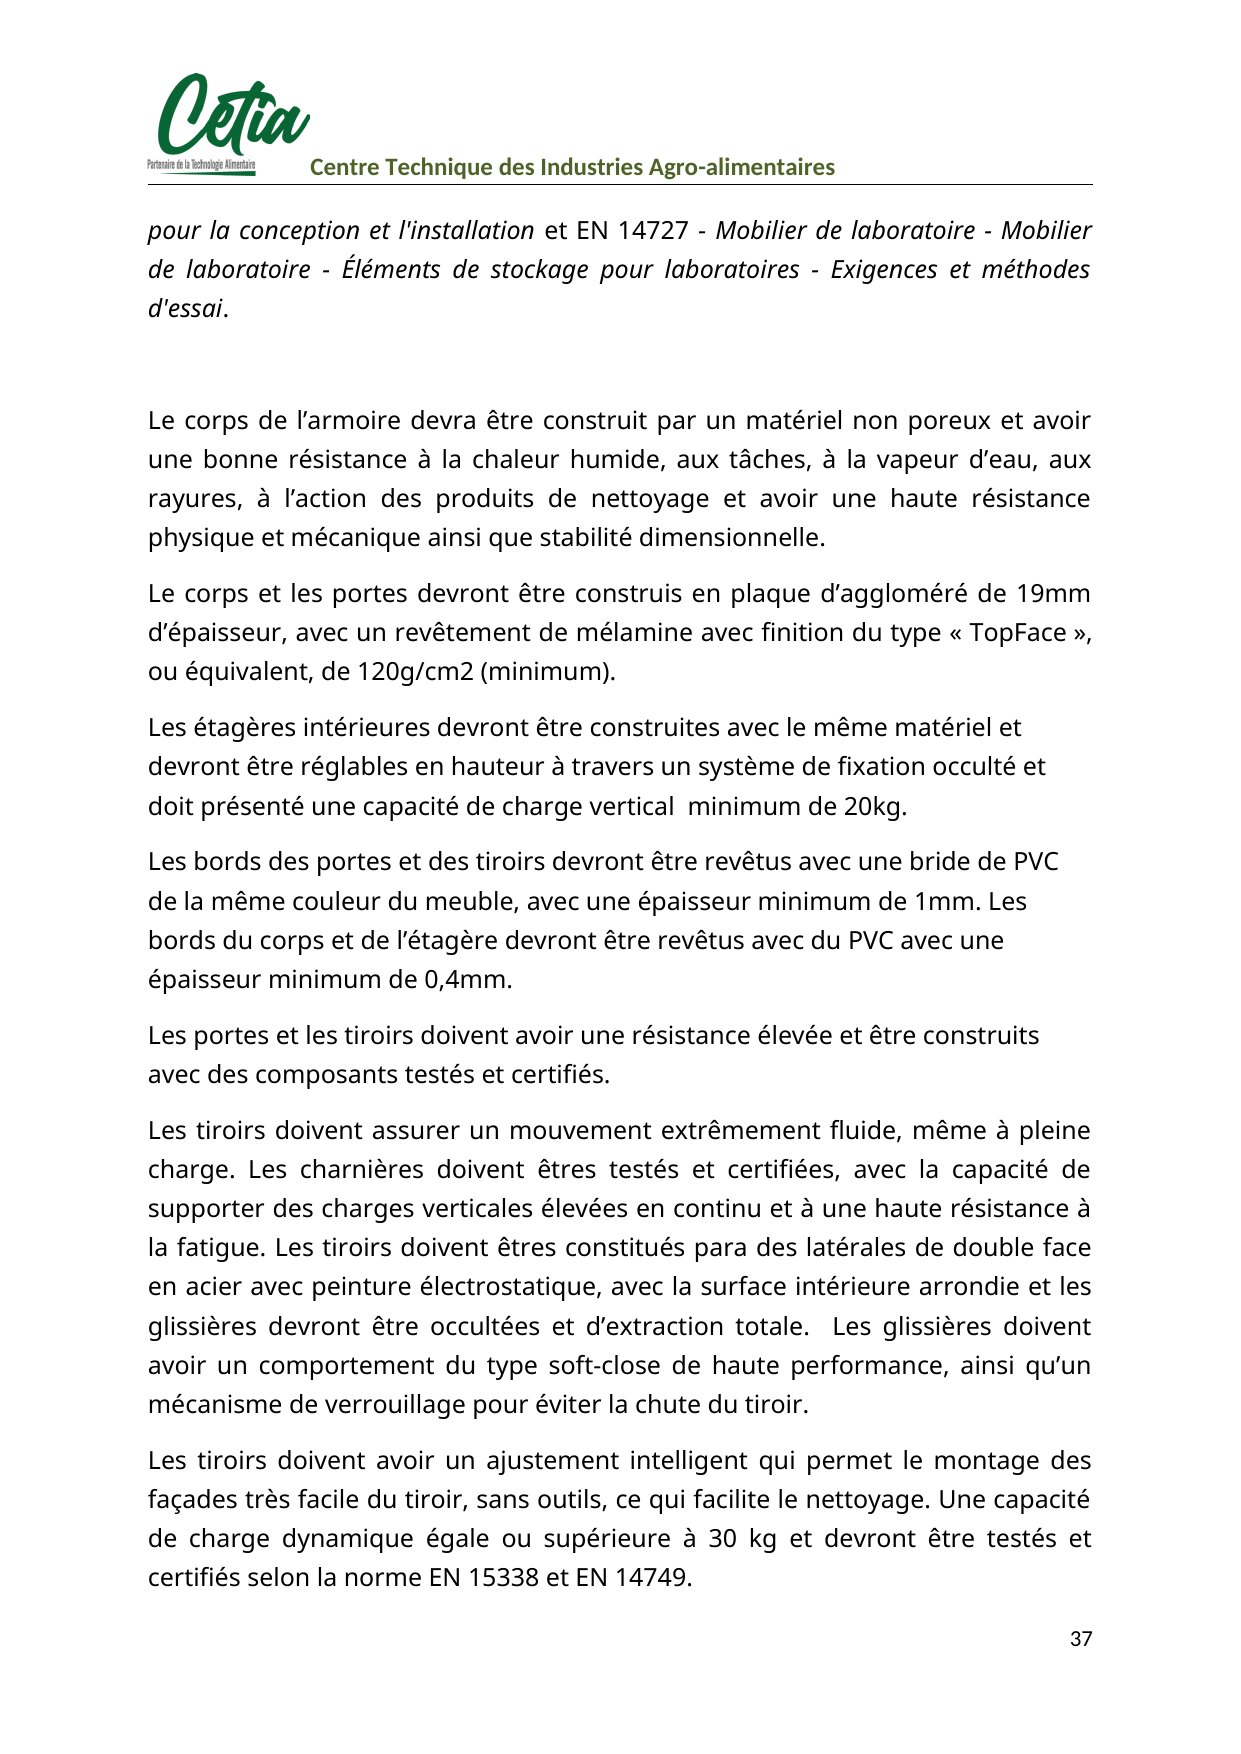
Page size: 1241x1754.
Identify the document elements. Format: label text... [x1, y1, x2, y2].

text Le corps et les portes devront être construis en plaque d’aggloméré de 19mm d’épaisseur, avec un revêtement de mélamine avec finition du type « TopFace », ou équivalent, de 120g/cm2 (minimum). [148, 576, 1093, 688]
text Les tiroirs doivent avoir un ajustement intelligent qui permet le montage des façades très facile du tiroir, sans outils, ce qui facilite le nettoyage. Une capacité de charge dynamique égale ou supérieure à 30 kg et devront être testés et certifiés selon la norme EN 15338 et EN 14749. [148, 1442, 1093, 1594]
text Les tiroirs doivent assurer un mouvement extrêmement fluide, même à pleine charge. Les charnières doivent êtres testés et certifiées, avec la capacité de supporter des charges verticales élevées en continu et à une haute résistance à la fatigue. Les tiroirs doivent êtres constitués para des latérales de double face en acier avec peinture électrostatique, avec la surface intérieure arrondie et les glissières devront être occultées et d’extraction totale. Les glissières doivent avoir un comportement du type soft-close de haute performance, ainsi qu’un mécanisme de verrouillage pour éviter la chute du tiroir. [148, 1112, 1093, 1421]
text Les portes et les tiroirs doivent avoir une résistance élevée et être construits avec des composants testés et certifiés. [148, 1017, 1093, 1091]
text Les bords des portes et des tiroirs devront être revêtus avec une bride de PVC de la même couleur du meuble, avec une épaisseur minimum de 1mm. Les bords du corps et de l’étagère devront être revêtus avec du PVC avec une épaisseur minimum de 0,4mm. [148, 844, 1093, 996]
text Le corps de l’armoire devra être construit par un matériel non poreux et avoir une bonne résistance à la chaleur humide, aux tâches, à la vapeur d’eau, aux rayures, à l’action des produits de nettoyage et avoir une haute résistance physique et mécanique ainsi que stabilité dimensionnelle. [148, 402, 1093, 554]
picture [147, 73, 311, 176]
text Les étagères intérieures devront être construites avec le même matériel et devront être réglables en hauteur à travers un système de fixation occulté et doit présenté une capacité de charge vertical minimum de 20kg. [148, 710, 1093, 822]
